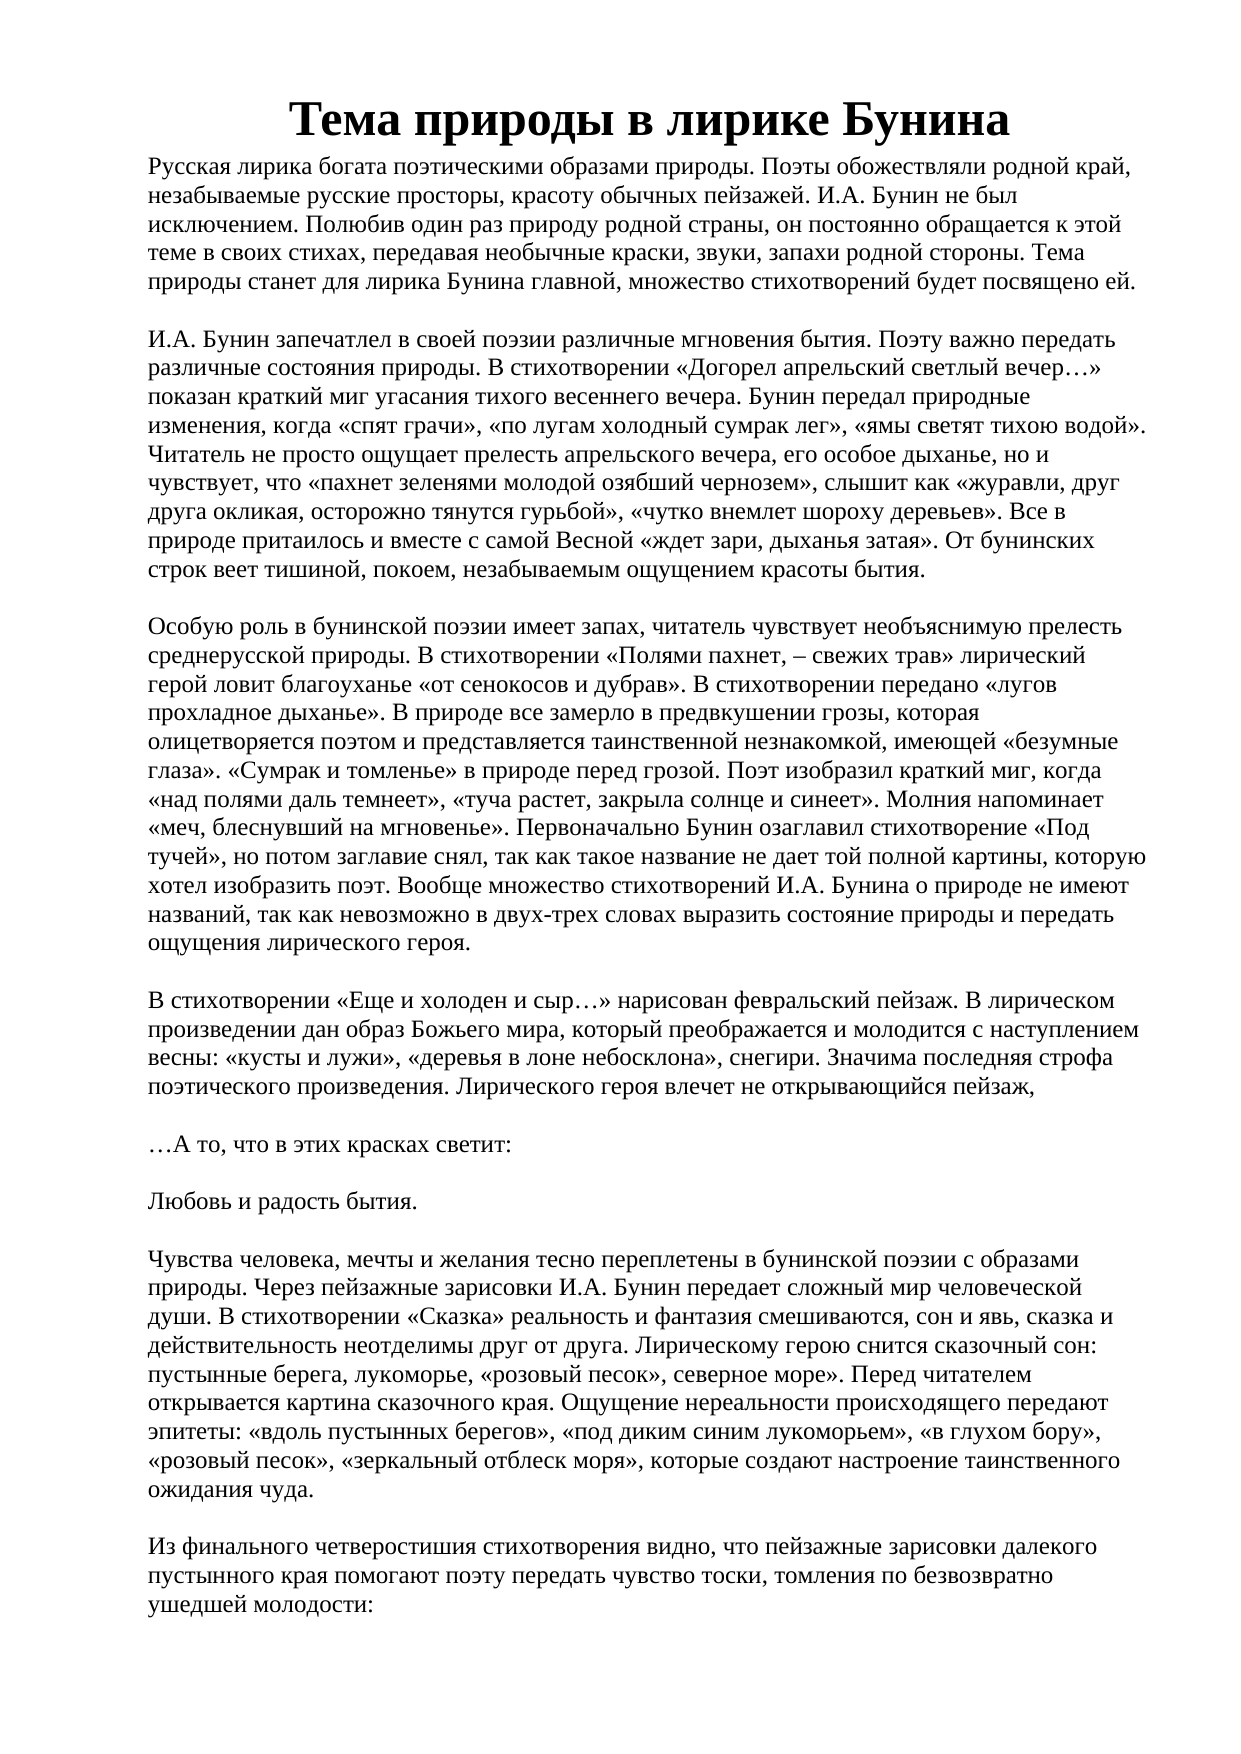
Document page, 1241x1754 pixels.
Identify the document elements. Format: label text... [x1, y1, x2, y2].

subtitle Тема природы в лирике Бунина [148, 88, 1152, 146]
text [148, 151, 1152, 1646]
